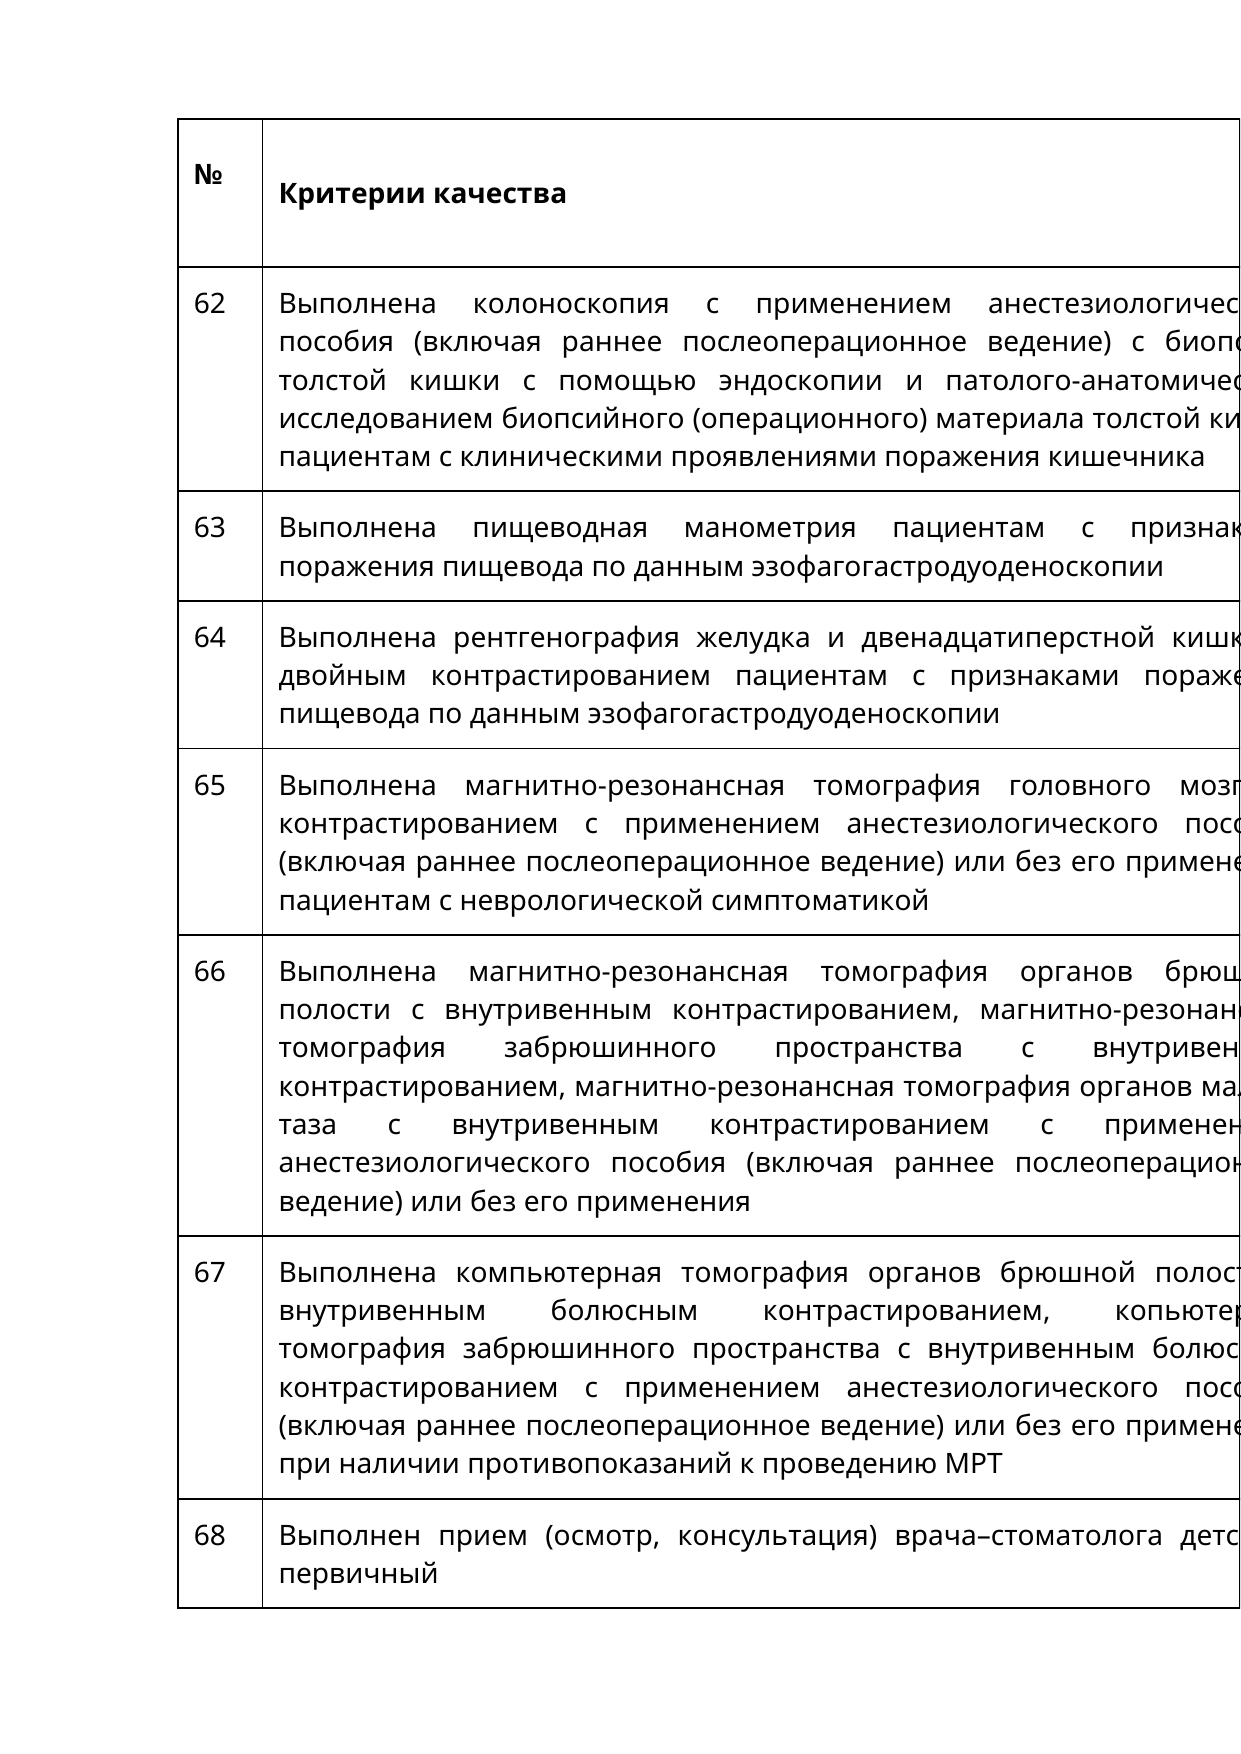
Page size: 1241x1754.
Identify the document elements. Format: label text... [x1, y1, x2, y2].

table_header № [179, 120, 262, 266]
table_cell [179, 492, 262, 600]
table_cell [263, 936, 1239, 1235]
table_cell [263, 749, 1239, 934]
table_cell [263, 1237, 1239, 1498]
table_header Критерии качества [263, 120, 1239, 266]
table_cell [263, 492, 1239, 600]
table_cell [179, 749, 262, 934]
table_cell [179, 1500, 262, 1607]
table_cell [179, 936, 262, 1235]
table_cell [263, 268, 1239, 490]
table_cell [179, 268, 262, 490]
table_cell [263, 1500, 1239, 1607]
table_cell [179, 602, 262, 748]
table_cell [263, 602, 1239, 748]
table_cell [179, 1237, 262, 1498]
